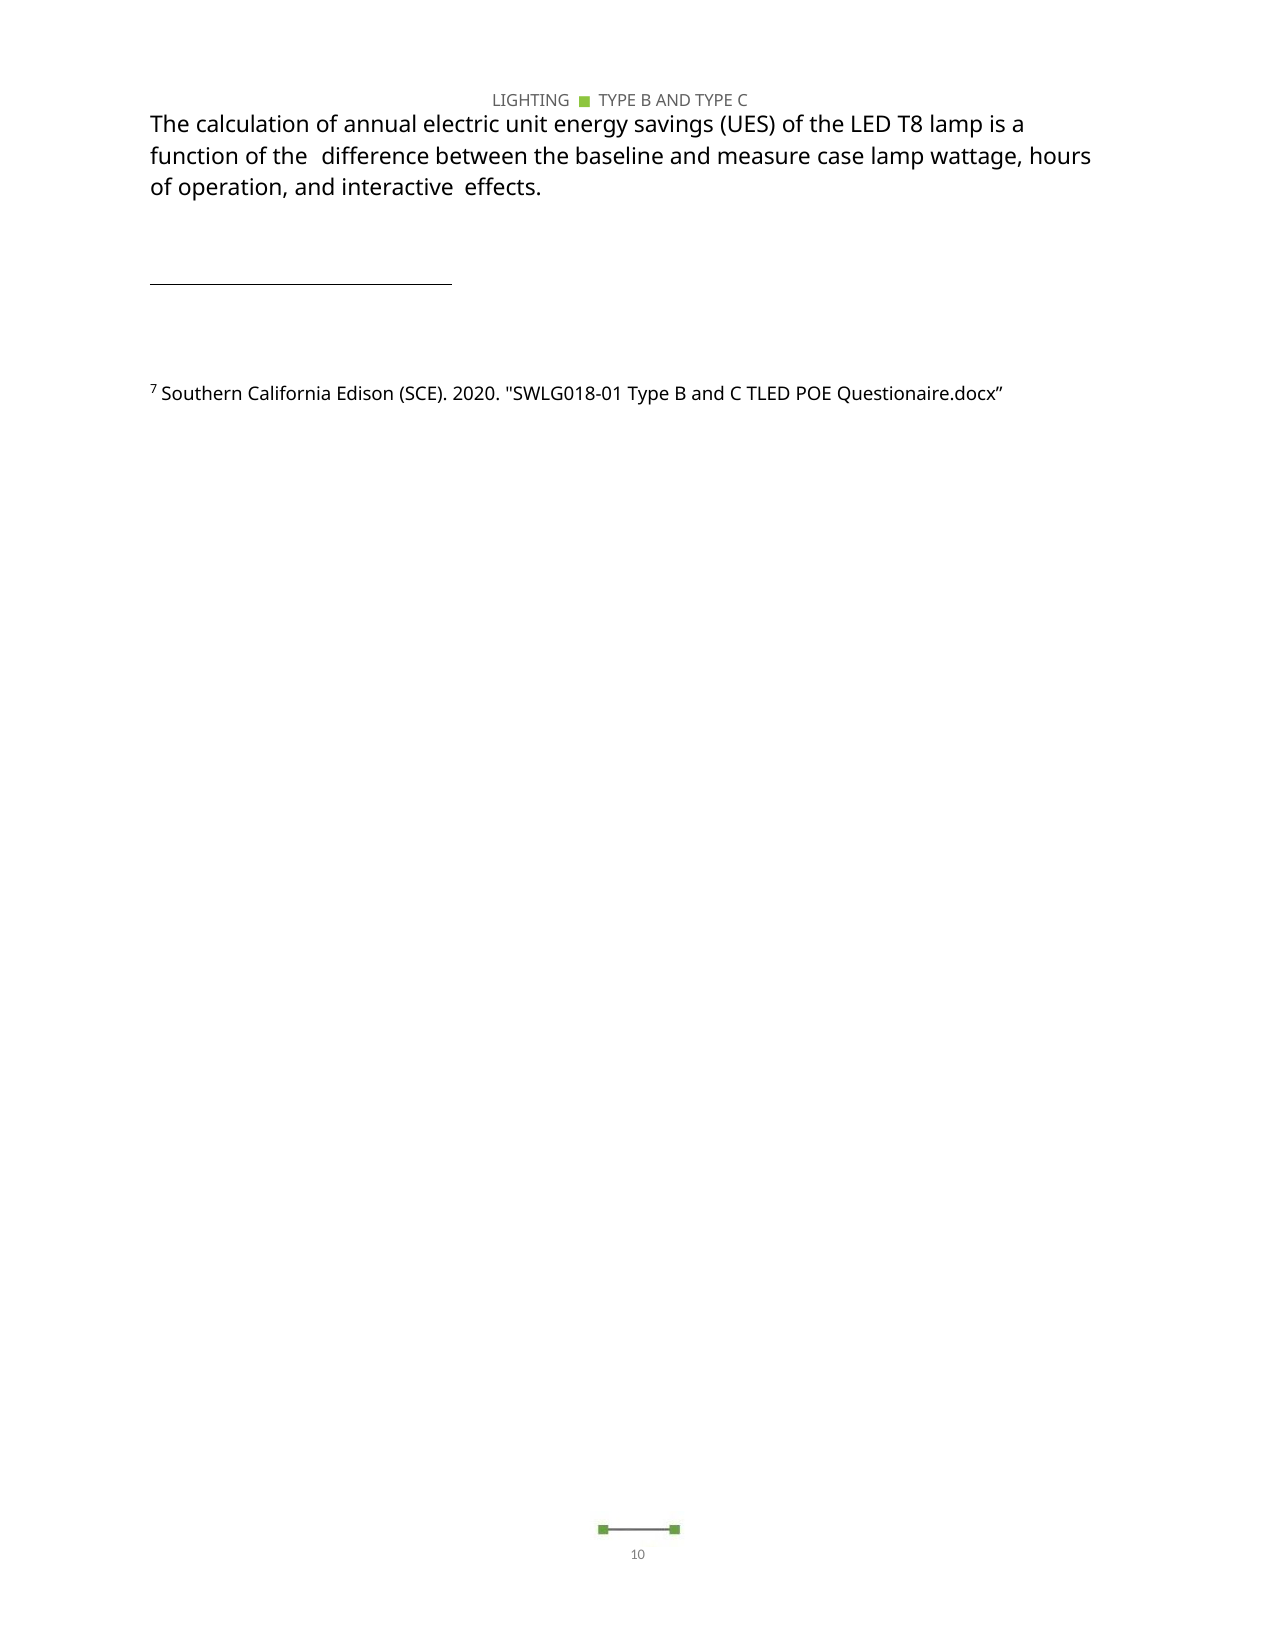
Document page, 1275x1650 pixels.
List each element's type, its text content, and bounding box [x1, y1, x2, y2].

picture [589, 1511, 685, 1547]
text The calculation of annual electric unit energy savings (UES) of the LED T8 lamp is a function of the difference between the baseline and measure case lamp wattage, hours of operation, and interactive effects. [150, 108, 1111, 202]
text 7 Southern California Edison (SCE). 2020. "SWLG018-01 Type B and C TLED POE Questionaire.docx” [150, 380, 1123, 406]
